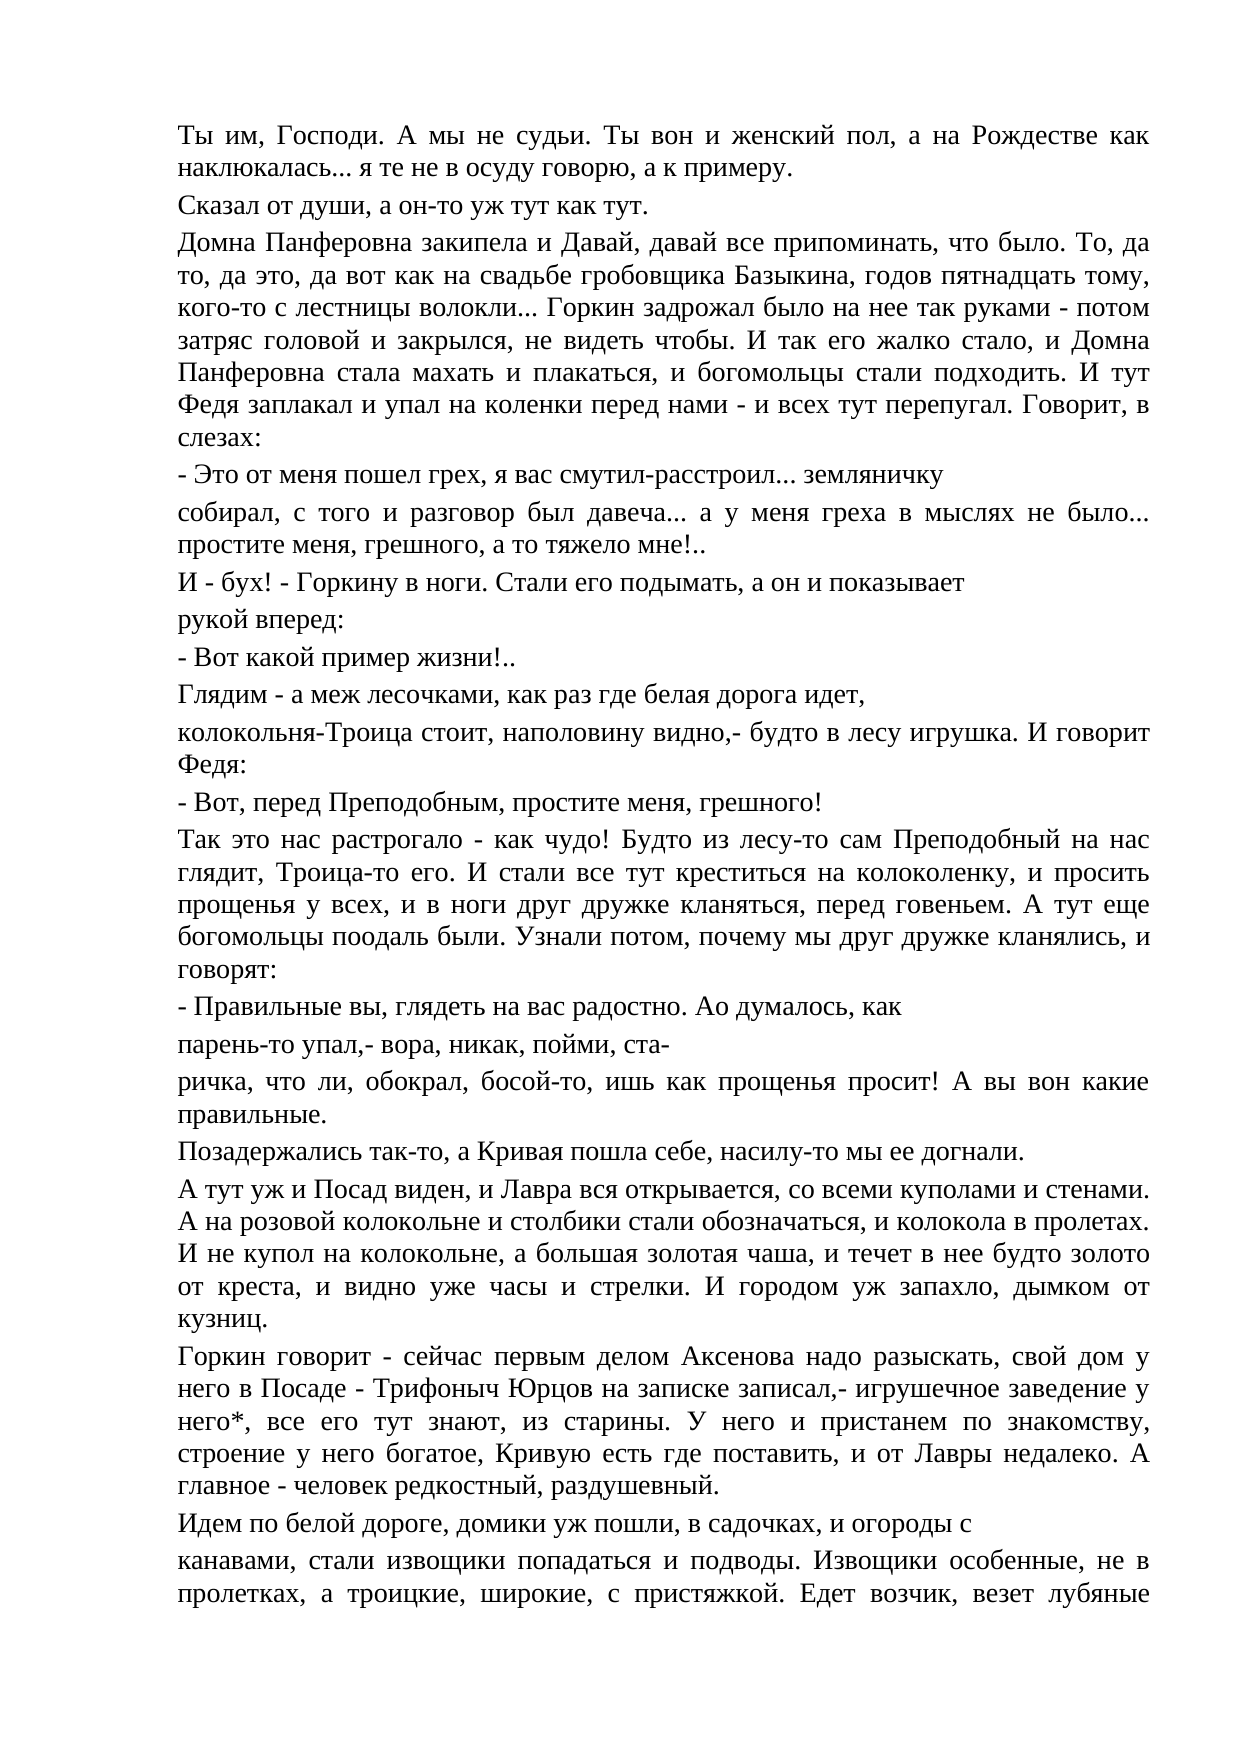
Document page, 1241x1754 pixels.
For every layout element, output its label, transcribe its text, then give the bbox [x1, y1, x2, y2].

text - Вот, перед Преподобным, простите меня, грешного! [177, 785, 1152, 817]
text Идем по белой дороге, домики уж пошли, в садочках, и огороды с [177, 1506, 1152, 1538]
text рукой вперед: [177, 602, 1152, 635]
text - Правильные вы, глядеть на вас радостно. Ао думалось, как [177, 989, 1152, 1022]
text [177, 118, 1152, 183]
text колокольня-Троица стоит, наполовину видно,- будто в лесу игрушка. И говорит Федя: [177, 715, 1152, 779]
text И - бух! - Горкину в ноги. Стали его подымать, а он и показывает [177, 565, 1152, 597]
text парень-то упал,- вора, никак, пойми, ста- [177, 1027, 1152, 1059]
text Горкин говорит - сейчас первым делом Аксенова надо разыскать, свой дом у него в Посаде - Трифоныч Юрцов на записке записал,- игрушечное заведение у него*, все его тут знают, из старины. У него и пристанем по знакомству, строение у него богатое, Кривую есть где поставить, и от Лавры недалеко. А главное - человек редкостный, раздушевный. [177, 1339, 1152, 1501]
text Так это нас растрогало - как чудо! Будто из лесу-то сам Преподобный на нас глядит, Троица-то его. И стали все тут креститься на колоколенку, и просить прощенья у всех, и в ноги друг дружке кланяться, перед говеньем. А тут еще богомольцы поодаль были. Узнали потом, почему мы друг дружке кланялись, и говорят: [177, 822, 1152, 984]
text Глядим - а меж лесочками, как раз где белая дорога идет, [177, 677, 1152, 710]
text Домна Панферовна закипела и Давай, давай все припоминать, что было. То, да то, да это, да вот как на свадьбе гробовщика Базыкина, годов пятнадцать тому, кого-то с лестницы волокли... Горкин задрожал было на нее так руками - потом затряс головой и закрылся, не видеть чтобы. И так его жалко стало, и Домна Панферовна стала махать и плакаться, и богомольцы стали подходить. И тут Федя заплакал и упал на коленки перед нами - и всех тут перепугал. Говорит, в слезах: [177, 226, 1152, 452]
text ричка, что ли, обокрал, босой-то, ишь как прощенья просит! А вы вон какие правильные. [177, 1064, 1152, 1129]
text Позадержались так-то, а Кривая пошла себе, насилу-то мы ее догнали. [177, 1134, 1152, 1167]
text собирал, с того и разговор был давеча... а у меня греха в мыслях не было... простите меня, грешного, а то тяжело мне!.. [177, 495, 1152, 560]
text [177, 1543, 1152, 1608]
text - Это от меня пошел грех, я вас смутил-расстроил... земляничку [177, 457, 1152, 490]
text Сказал от души, а он-то уж тут как тут. [177, 188, 1152, 220]
text А тут уж и Посад виден, и Лавра вся открывается, со всеми куполами и стенами. А на розовой колокольне и столбики стали обозначаться, и колокола в пролетах. И не купол на колокольне, а большая золотая чаша, и течет в нее будто золото от креста, и видно уже часы и стрелки. И городом уж запахло, дымком от кузниц. [177, 1172, 1152, 1334]
text - Вот какой пример жизни!.. [177, 640, 1152, 672]
